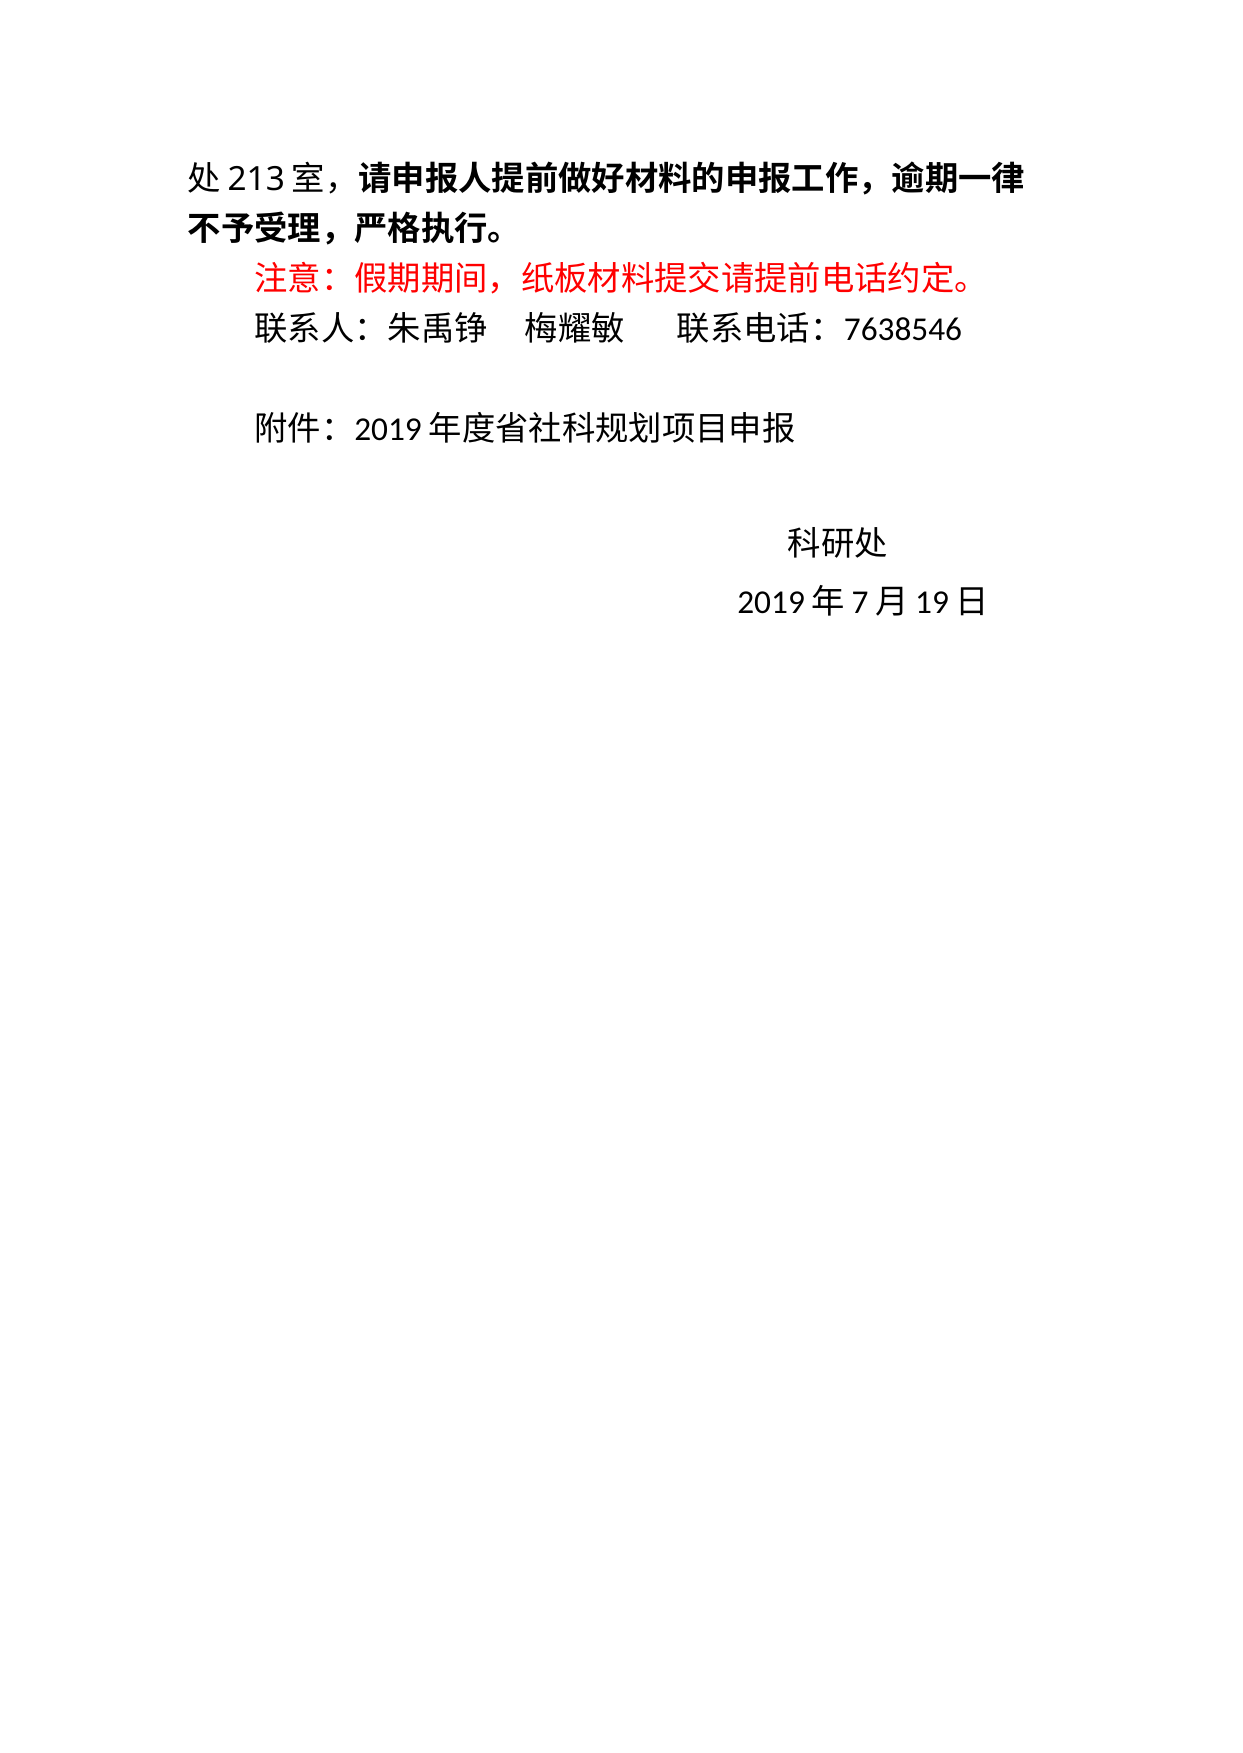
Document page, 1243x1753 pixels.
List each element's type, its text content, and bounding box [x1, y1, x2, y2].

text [187, 150, 1055, 250]
text 科研处 [187, 508, 988, 567]
text 附件：2019年度省社科规划项目申报 [187, 400, 1055, 450]
text 联系人：朱禹铮 梅耀敏 联系电话：7638546 [187, 300, 1055, 350]
text 2019年7月19日 [187, 567, 988, 625]
text 注意：假期期间，纸板材料提交请提前电话约定。 [187, 250, 1055, 300]
